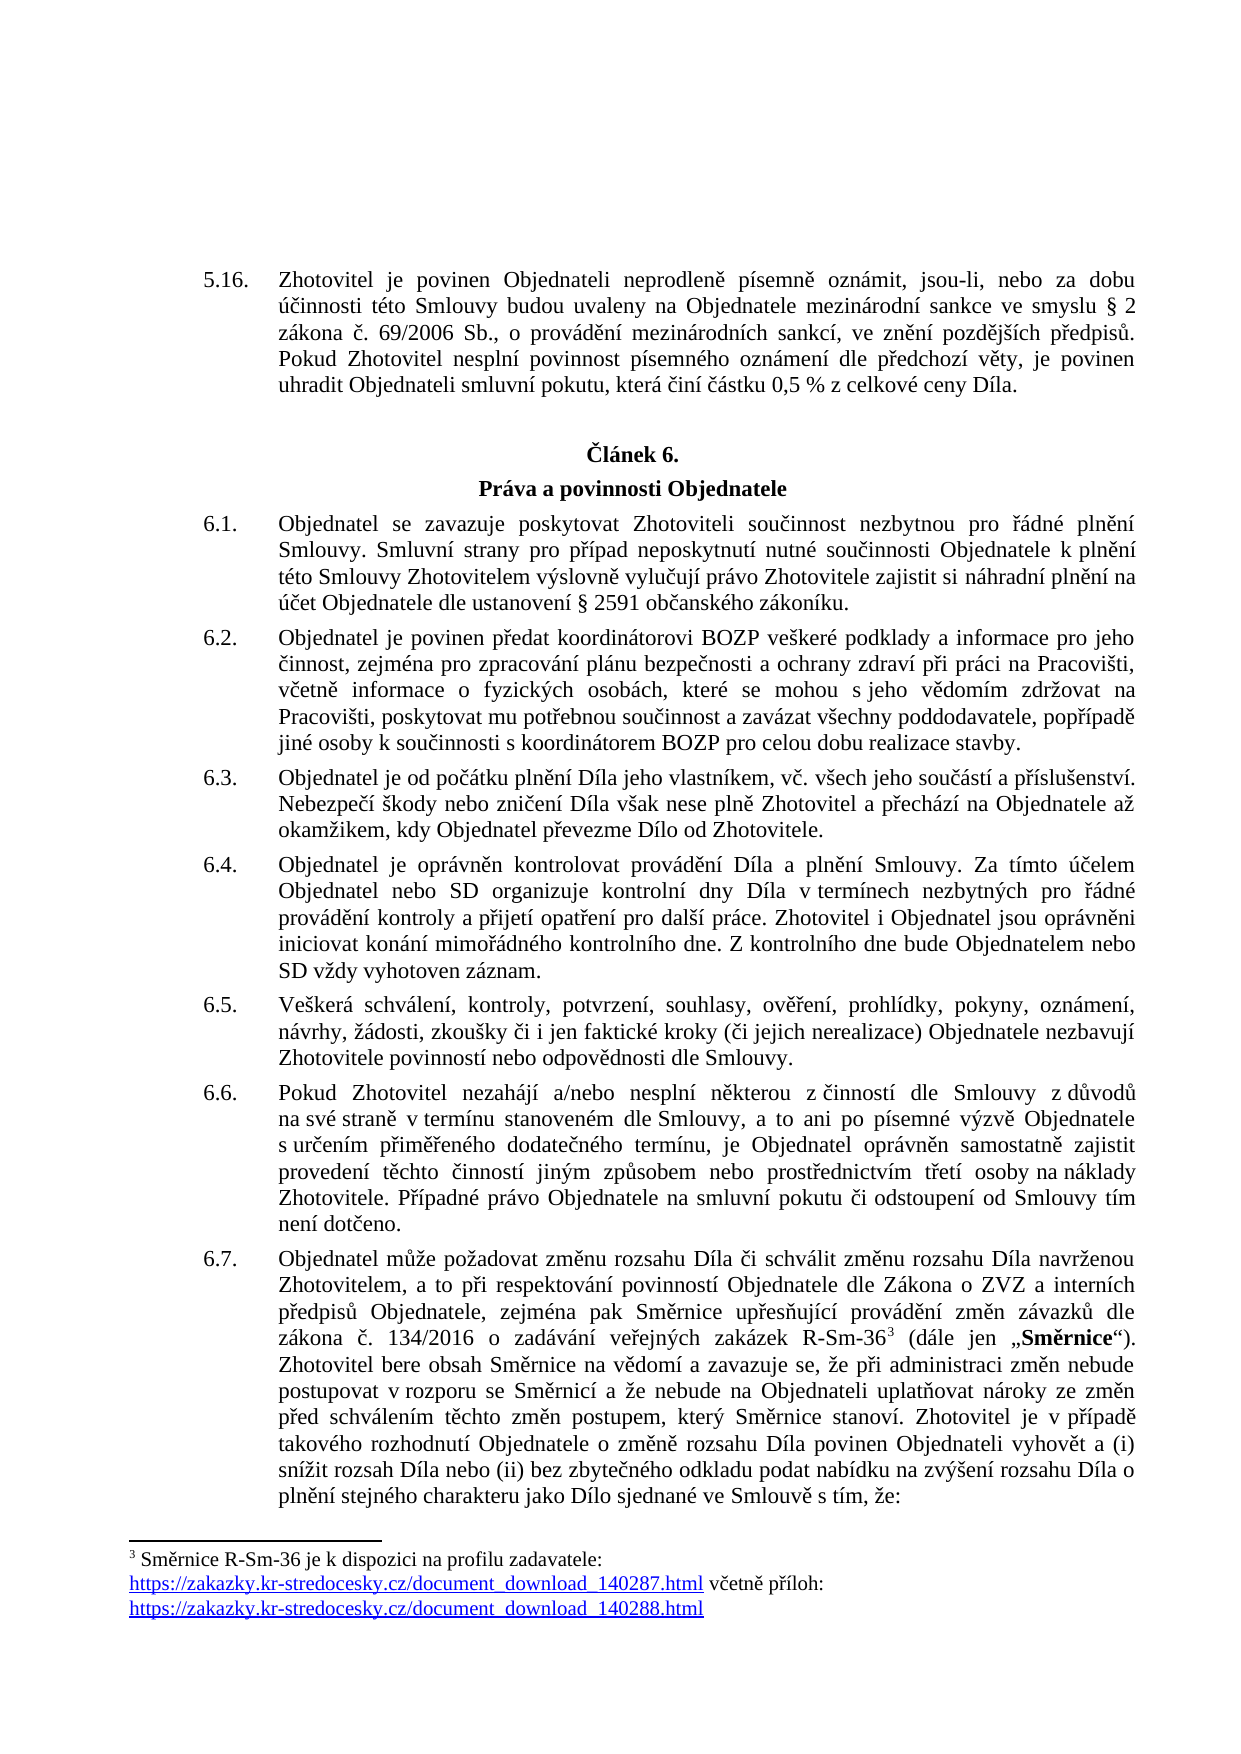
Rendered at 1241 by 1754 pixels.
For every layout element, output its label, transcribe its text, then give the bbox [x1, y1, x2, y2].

list Objednatel se zavazuje poskytovat Zhotoviteli součinnost nezbytnou pro řádné plnění Smlouvy. Smluvní strany pro případ neposkytnutí nutné součinnosti Objednatele k plnění této Smlouvy Zhotovitelem výslovně vylučují právo Zhotovitele zajistit si náhradní plnění na účet Objednatele dle ustanovení § 2591 občanského zákoníku. [203, 510, 1136, 615]
text Zhotovitel je povinen Objednateli neprodleně písemně oznámit, jsou-li, nebo za dobu účinnosti této Smlouvy budou uvaleny na Objednatele mezinárodní sankce ve smyslu § 2 zákona č. 69/2006 Sb., o provádění mezinárodních sankcí, ve znění pozdějších předpisů. Pokud Zhotovitel nesplní povinnost písemného oznámení dle předchozí věty, je povinen uhradit Objednateli smluvní pokutu, která činí částku 0,5 % z celkové ceny Díla. [203, 266, 1136, 398]
list Objednatel je povinen předat koordinátorovi BOZP veškeré podklady a informace pro jeho činnost, zejména pro zpracování plánu bezpečnosti a ochrany zdraví při práci na Pracovišti, včetně informace o fyzických osobách, které se mohou s jeho vědomím zdržovat na Pracovišti, poskytovat mu potřebnou součinnost a zavázat všechny poddodavatele, popřípadě jiné osoby k součinnosti s koordinátorem BOZP pro celou dobu realizace stavby. [203, 624, 1136, 756]
text Objednatel je oprávněn kontrolovat provádění Díla a plnění Smlouvy. Za tímto účelem Objednatel nebo SD organizuje kontrolní dny Díla v termínech nezbytných pro řádné provádění kontroly a přijetí opatření pro další práce. Zhotovitel i Objednatel jsou oprávněni iniciovat konání mimořádného kontrolního dne. Z kontrolního dne bude Objednatelem nebo SD vždy vyhotoven záznam. [203, 851, 1136, 983]
text Veškerá schválení, kontroly, potvrzení, souhlasy, ověření, prohlídky, pokyny, oznámení, návrhy, žádosti, zkoušky či i jen faktické kroky (či jejich nerealizace) Objednatele nezbavují Zhotovitele povinností nebo odpovědnosti dle Smlouvy. [203, 991, 1136, 1070]
text Objednatel je od počátku plnění Díla jeho vlastníkem, vč. všech jeho součástí a příslušenství. Nebezpečí škody nebo zničení Díla však nese plně Zhotovitel a přechází na Objednatele až okamžikem, kdy Objednatel převezme Dílo od Zhotovitele. [203, 764, 1136, 843]
text Práva a povinnosti Objednatele [129, 475, 1136, 502]
text Pokud Zhotovitel nezahájí a/nebo nesplní některou z činností dle Smlouvy z důvodů na své straně v termínu stanoveném dle Smlouvy, a to ani po písemné výzvě Objednatele s určením přiměřeného dodatečného termínu, je Objednatel oprávněn samostatně zajistit provedení těchto činností jiným způsobem nebo prostřednictvím třetí osoby na náklady Zhotovitele. Případné právo Objednatele na smluvní pokutu či odstoupení od Smlouvy tím není dotčeno. [203, 1079, 1136, 1237]
text Objednatel může požadovat změnu rozsahu Díla či schválit změnu rozsahu Díla navrženou Zhotovitelem, a to při respektování povinností Objednatele dle Zákona o ZVZ a interních předpisů Objednatele, zejména pak Směrnice upřesňující provádění změn závazků dle zákona č. 134/2016 o zadávání veřejných zakázek R-Sm-36 (dále jen „Směrnice“). Zhotovitel bere obsah Směrnice na vědomí a zavazuje se, že při administraci změn nebude postupovat v rozporu se Směrnicí a že nebude na Objednateli uplatňovat nároky ze změn před schválením těchto změn postupem, který Směrnice stanoví. Zhotovitel je v případě takového rozhodnutí Objednatele o změně rozsahu Díla povinen Objednateli vyhovět a (i) snížit rozsah Díla nebo (ii) bez zbytečného odkladu podat nabídku na zvýšení rozsahu Díla o plnění stejného charakteru jako Dílo sjednané ve Smlouvě s tím, že: [203, 1245, 1136, 1509]
